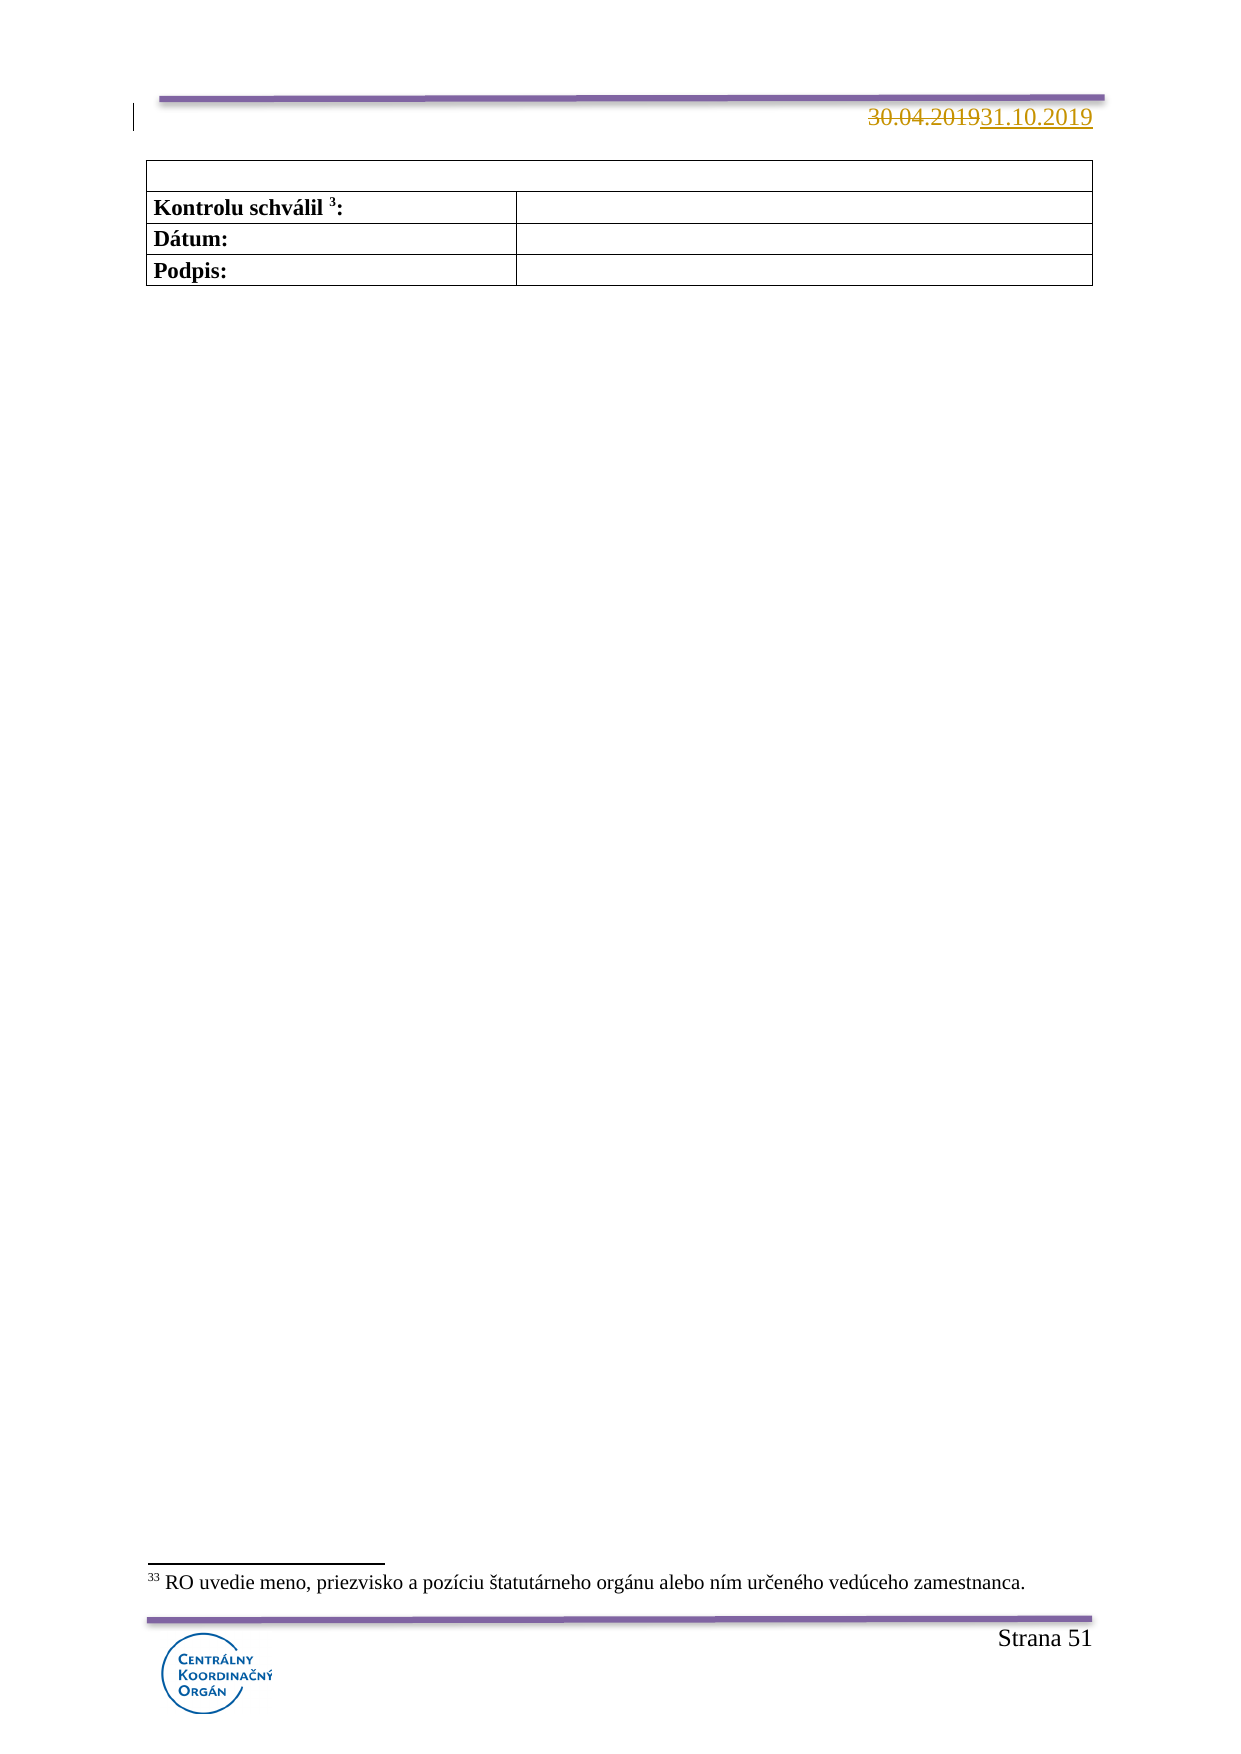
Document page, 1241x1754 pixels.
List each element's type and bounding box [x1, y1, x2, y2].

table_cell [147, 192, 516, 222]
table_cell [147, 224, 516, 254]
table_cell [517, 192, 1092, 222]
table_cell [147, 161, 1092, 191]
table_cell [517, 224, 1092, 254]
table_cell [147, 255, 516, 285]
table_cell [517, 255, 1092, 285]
picture [159, 1631, 272, 1713]
